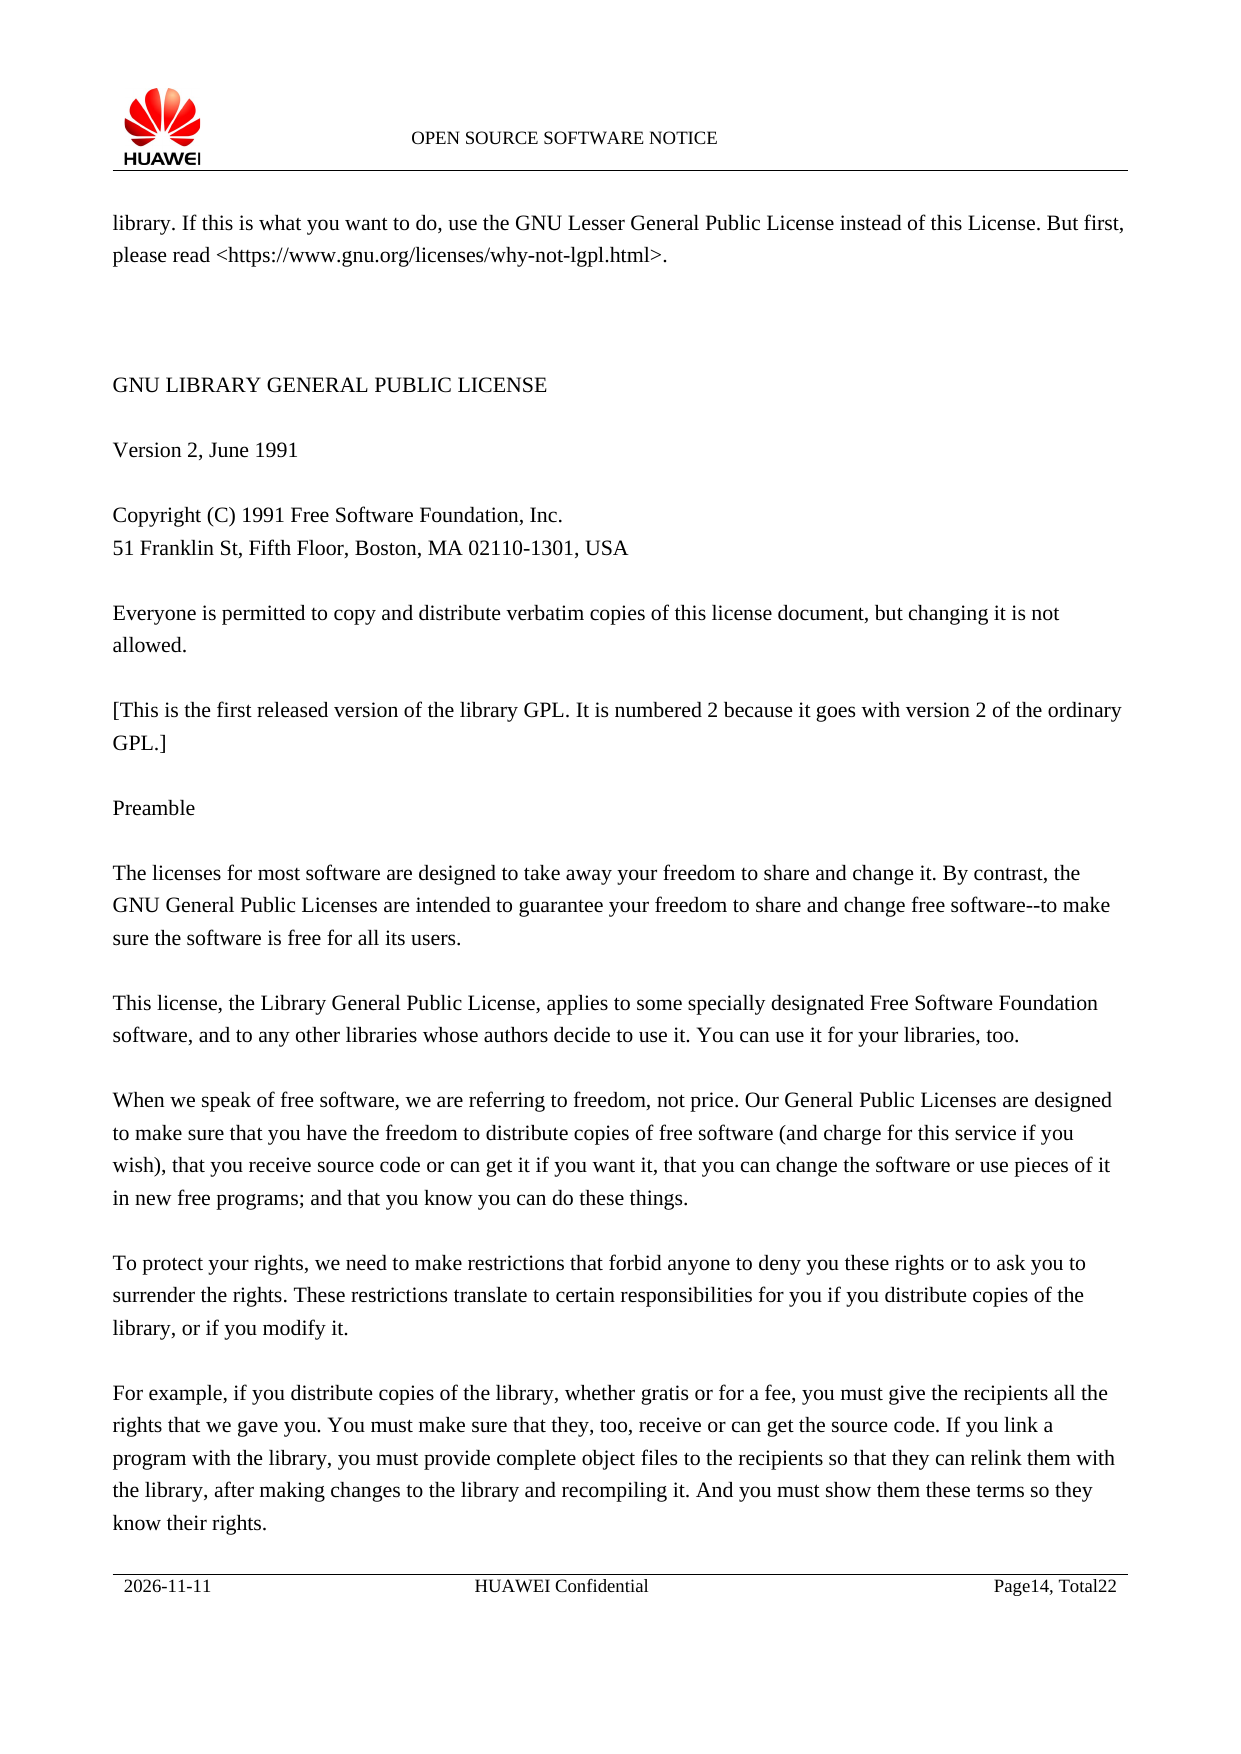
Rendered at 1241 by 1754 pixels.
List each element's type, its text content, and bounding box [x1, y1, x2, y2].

picture [124, 88, 201, 165]
